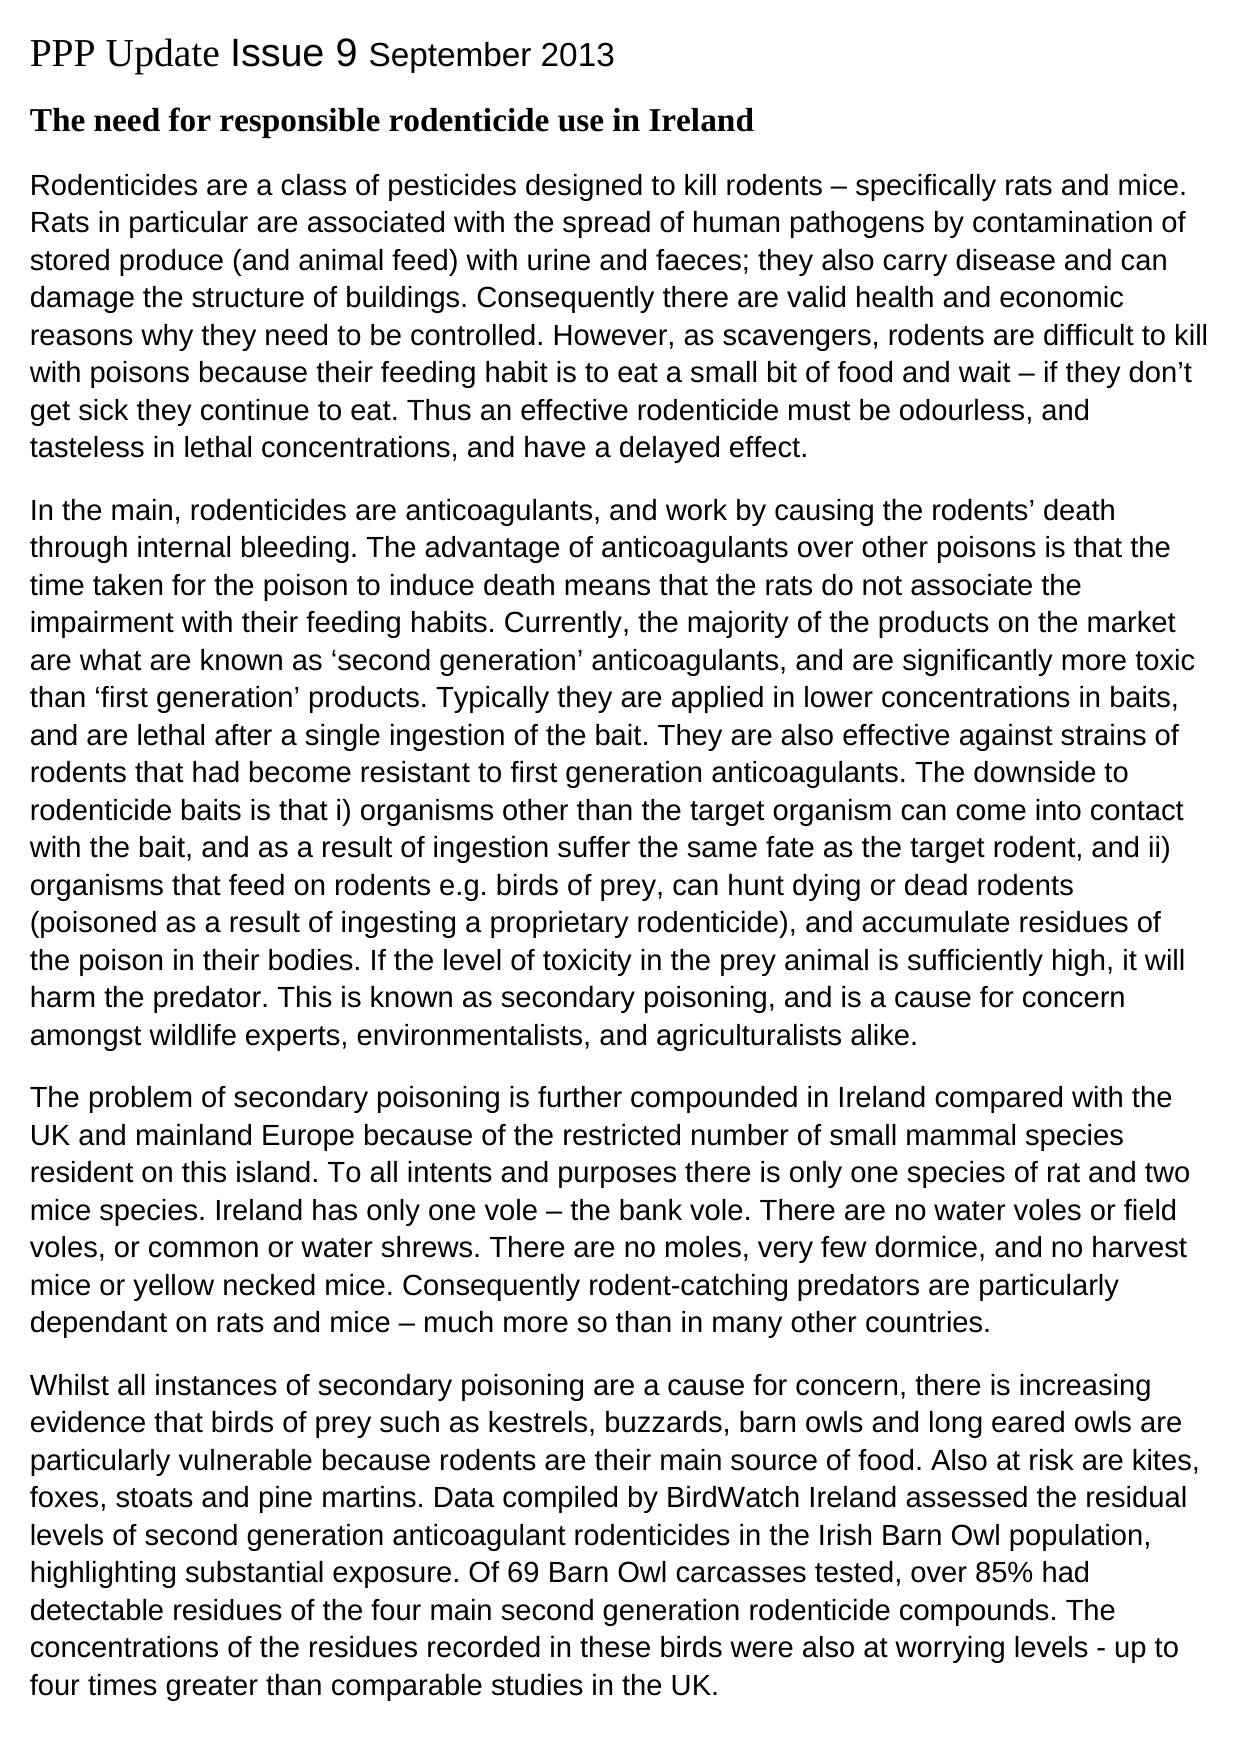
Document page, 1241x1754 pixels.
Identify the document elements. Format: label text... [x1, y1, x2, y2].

text In the main, rodenticides are anticoagulants, and work by causing the rodents’ death through internal bleeding. The advantage of anticoagulants over other poisons is that the time taken for the poison to induce death means that the rats do not associate the impairment with their feeding habits. Currently, the majority of the products on the market are what are known as ‘second generation’ anticoagulants, and are significantly more toxic than ‘first generation’ products. Typically they are applied in lower concentrations in baits, and are lethal after a single ingestion of the bait. They are also effective against strains of rodents that had become resistant to first generation anticoagulants. The downside to rodenticide baits is that i) organisms other than the target organism can come into contact with the bait, and as a result of ingestion suffer the same fate as the target rodent, and ii) organisms that feed on rodents e.g. birds of prey, can hunt dying or dead rodents (poisoned as a result of ingesting a proprietary rodenticide), and accumulate residues of the poison in their bodies. If the level of toxicity in the prey animal is sufficiently high, it will harm the predator. This is known as secondary poisoning, and is a cause for concern amongst wildlife experts, environmentalists, and agriculturalists alike. [29, 489, 1211, 1051]
text The need for responsible rodenticide use in Ireland [29, 100, 1211, 139]
text The problem of secondary poisoning is further compounded in Ireland compared with the UK and mainland Europe because of the restricted number of small mammal species resident on this island. To all intents and purposes there is only one species of rat and two mice species. Ireland has only one vole – the bank vole. There are no water voles or field voles, or common or water shrews. There are no moles, very few dormice, and no harvest mice or yellow necked mice. Consequently rodent-catching predators are particularly dependant on rats and mice – much more so than in many other countries. [29, 1076, 1211, 1339]
text Rodenticides are a class of pesticides designed to kill rodents – specifically rats and mice. Rats in particular are associated with the spread of human pathogens by contamination of stored produce (and animal feed) with urine and faeces; they also carry disease and can damage the structure of buildings. Consequently there are valid health and economic reasons why they need to be controlled. However, as scavengers, rodents are difficult to kill with poisons because their feeding habit is to eat a small bit of food and wait – if they don’t get sick they continue to eat. Thus an effective rodenticide must be odourless, and tasteless in lethal concentrations, and have a delayed effect. [29, 164, 1211, 464]
text PPP Update Issue 9 September 2013 [29, 29, 1211, 75]
text Whilst all instances of secondary poisoning are a cause for concern, there is increasing evidence that birds of prey such as kestrels, buzzards, barn owls and long eared owls are particularly vulnerable because rodents are their main source of food. Also at risk are kites, foxes, stoats and pine martins. Data compiled by BirdWatch Ireland assessed the residual levels of second generation anticoagulant rodenticides in the Irish Barn Owl population, highlighting substantial exposure. Of 69 Barn Owl carcasses tested, over 85% had detectable residues of the four main second generation rodenticide compounds. The concentrations of the residues recorded in these birds were also at worrying levels - up to four times greater than comparable studies in the UK. [29, 1364, 1211, 1701]
